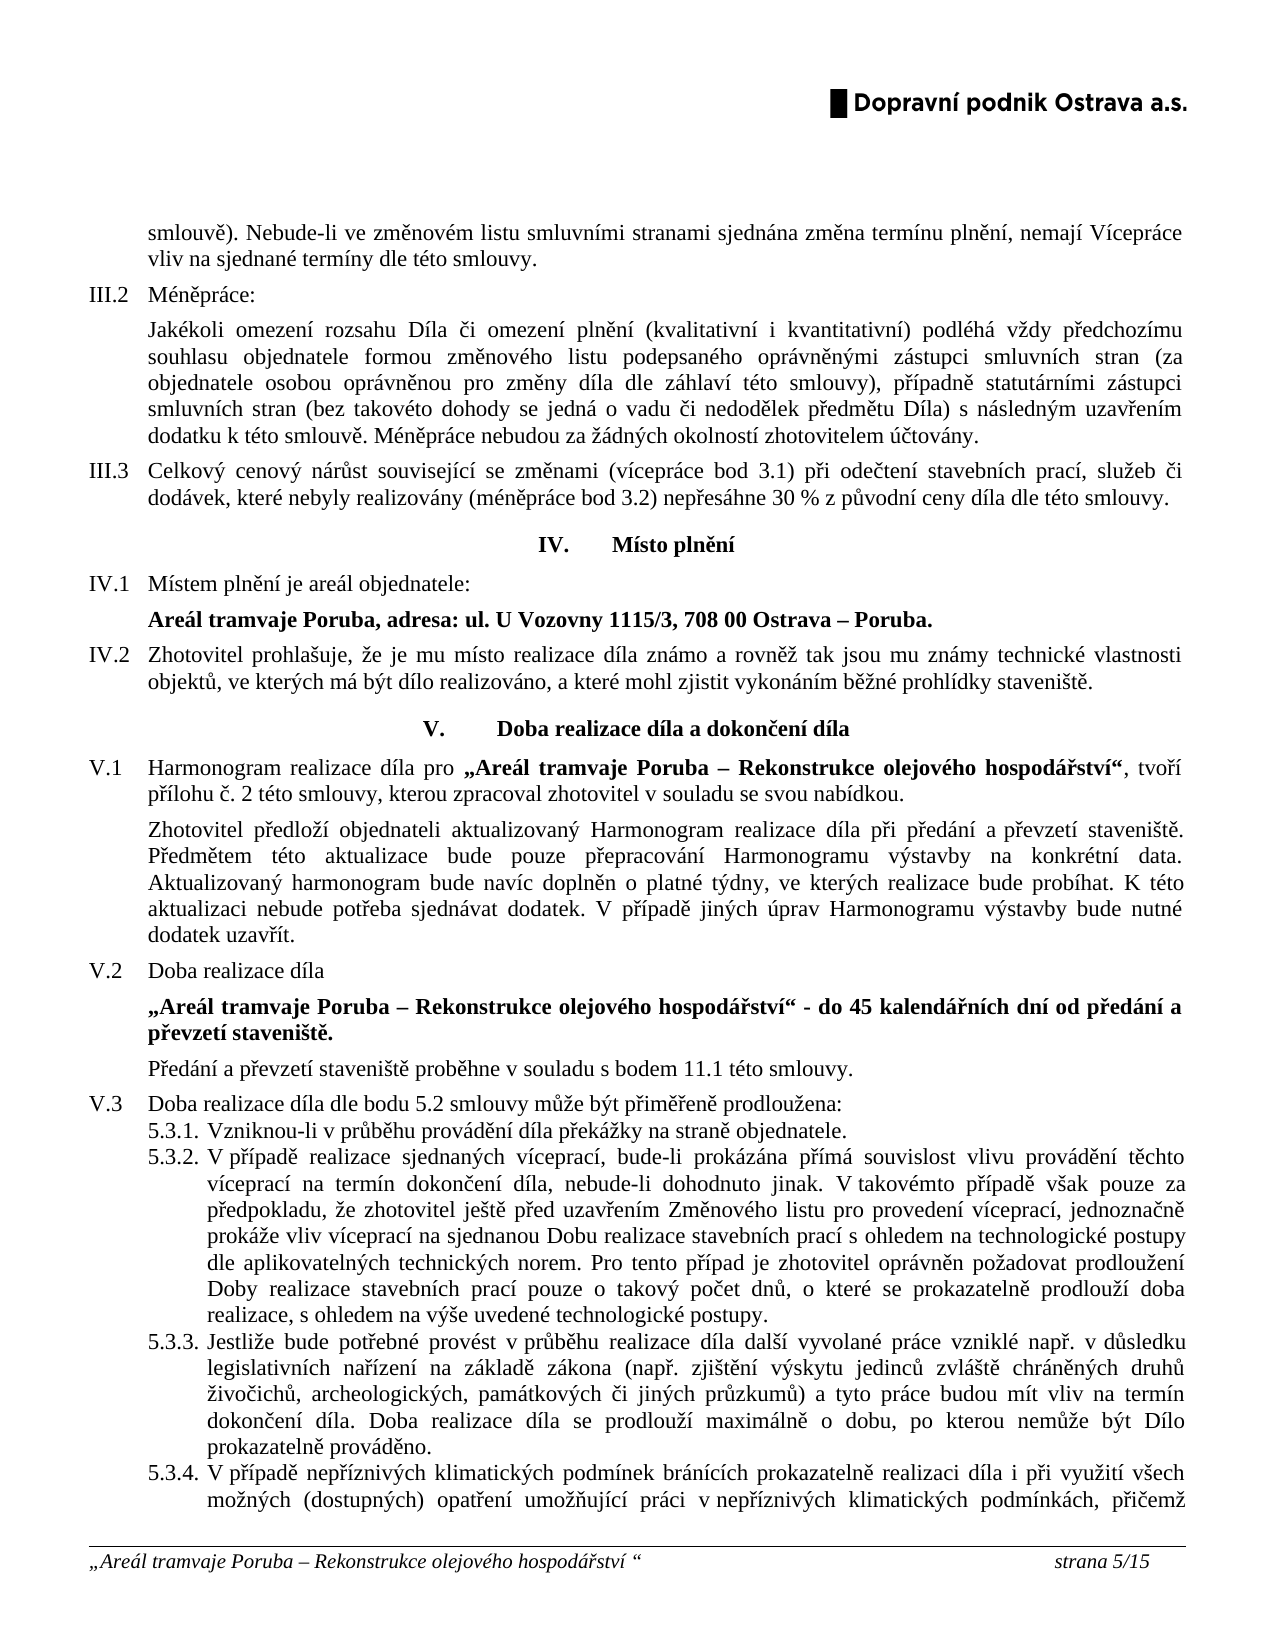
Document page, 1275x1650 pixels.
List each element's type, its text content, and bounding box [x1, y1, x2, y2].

picture [830, 89, 1187, 118]
list Méněpráce: [89, 281, 1184, 307]
text Zhotovitel předloží objednateli aktualizovaný Harmonogram realizace díla při předání a převzetí staveniště. Předmětem této aktualizace bude pouze přepracování Harmonogramu výstavby na konkrétní data. Aktualizovaný harmonogram bude navíc doplněn o platné týdny, ve kterých realizace bude probíhat. K této aktualizaci nebude potřeba sjednávat dodatek. V případě jiných úprav Harmonogramu výstavby bude nutné dodatek uzavřít. [148, 816, 1184, 948]
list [148, 1459, 1186, 1512]
list Celkový cenový nárůst související se změnami (vícepráce bod 3.1) při odečtení stavebních prací, služeb či dodávek, které nebyly realizovány (méněpráce bod 3.2) nepřesáhne 30 % z původní ceny díla dle této smlouvy. [89, 457, 1184, 510]
list Jestliže bude potřebné provést v průběhu realizace díla další vyvolané práce vzniklé např. v důsledku legislativních nařízení na základě zákona (např. zjištění výskytu jedinců zvláště chráněných druhů živočichů, archeologických, památkových či jiných průzkumů) a tyto práce budou mít vliv na termín dokončení díla. Doba realizace díla se prodlouží maximálně o dobu, po kterou nemůže být Dílo prokazatelně prováděno. [148, 1328, 1186, 1459]
list Vzniknou-li v průběhu provádění díla překážky na straně objednatele. [148, 1117, 1186, 1143]
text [148, 218, 1184, 271]
text Areál tramvaje Poruba, adresa: ul. U Vozovny 1115/3, 708 00 Ostrava – Poruba. [148, 606, 1214, 632]
list V případě realizace sjednaných víceprací, bude-li prokázána přímá souvislost vlivu provádění těchto víceprací na termín dokončení díla, nebude-li dohodnuto jinak. V takovémto případě však pouze za předpokladu, že zhotovitel ještě před uzavřením Změnového listu pro provedení víceprací, jednoznačně prokáže vliv víceprací na sjednanou Dobu realizace stavebních prací s ohledem na technologické postupy dle aplikovatelných technických norem. Pro tento případ je zhotovitel oprávněn požadovat prodloužení Doby realizace stavebních prací pouze o takový počet dnů, o které se prokazatelně prodlouží doba realizace, s ohledem na výše uvedené technologické postupy. [148, 1143, 1186, 1328]
text Jakékoli omezení rozsahu Díla či omezení plnění (kvalitativní i kvantitativní) podléhá vždy předchozímu souhlasu objednatele formou změnového listu podepsaného oprávněnými zástupci smluvních stran (za objednatele osobou oprávněnou pro změny díla dle záhlaví této smlouvy), případně statutárními zástupci smluvních stran (bez takovéto dohody se jedná o vadu či nedodělek předmětu Díla) s následným uzavřením dodatku k této smlouvě. Méněpráce nebudou za žádných okolností zhotovitelem účtovány. [148, 316, 1184, 448]
text Předání a převzetí staveniště proběhne v souladu s bodem 11.1 této smlouvy. [148, 1055, 1184, 1081]
list Doba realizace díla [89, 957, 1184, 983]
subtitle Doba realizace díla a dokončení díla [89, 715, 1184, 741]
list Zhotovitel prohlašuje, že je mu místo realizace díla známo a rovněž tak jsou mu známy technické vlastnosti objektů, ve kterých má být dílo realizováno, a které mohl zjistit vykonáním běžné prohlídky staveniště. [89, 641, 1184, 694]
list Harmonogram realizace díla pro „Areál tramvaje Poruba – Rekonstrukce olejového hospodářství“, tvoří přílohu č. 2 této smlouvy, kterou zpracoval zhotovitel v souladu se svou nabídkou. [89, 754, 1181, 806]
subtitle Místo plnění [89, 531, 1184, 557]
list Doba realizace díla dle bodu 5.2 smlouvy může být přiměřeně prodloužena: [89, 1091, 1184, 1117]
text „Areál tramvaje Poruba – Rekonstrukce olejového hospodářství“ - do 45 kalendářních dní od předání a převzetí staveniště. [148, 993, 1184, 1045]
list Místem plnění je areál objednatele: [89, 570, 1184, 596]
